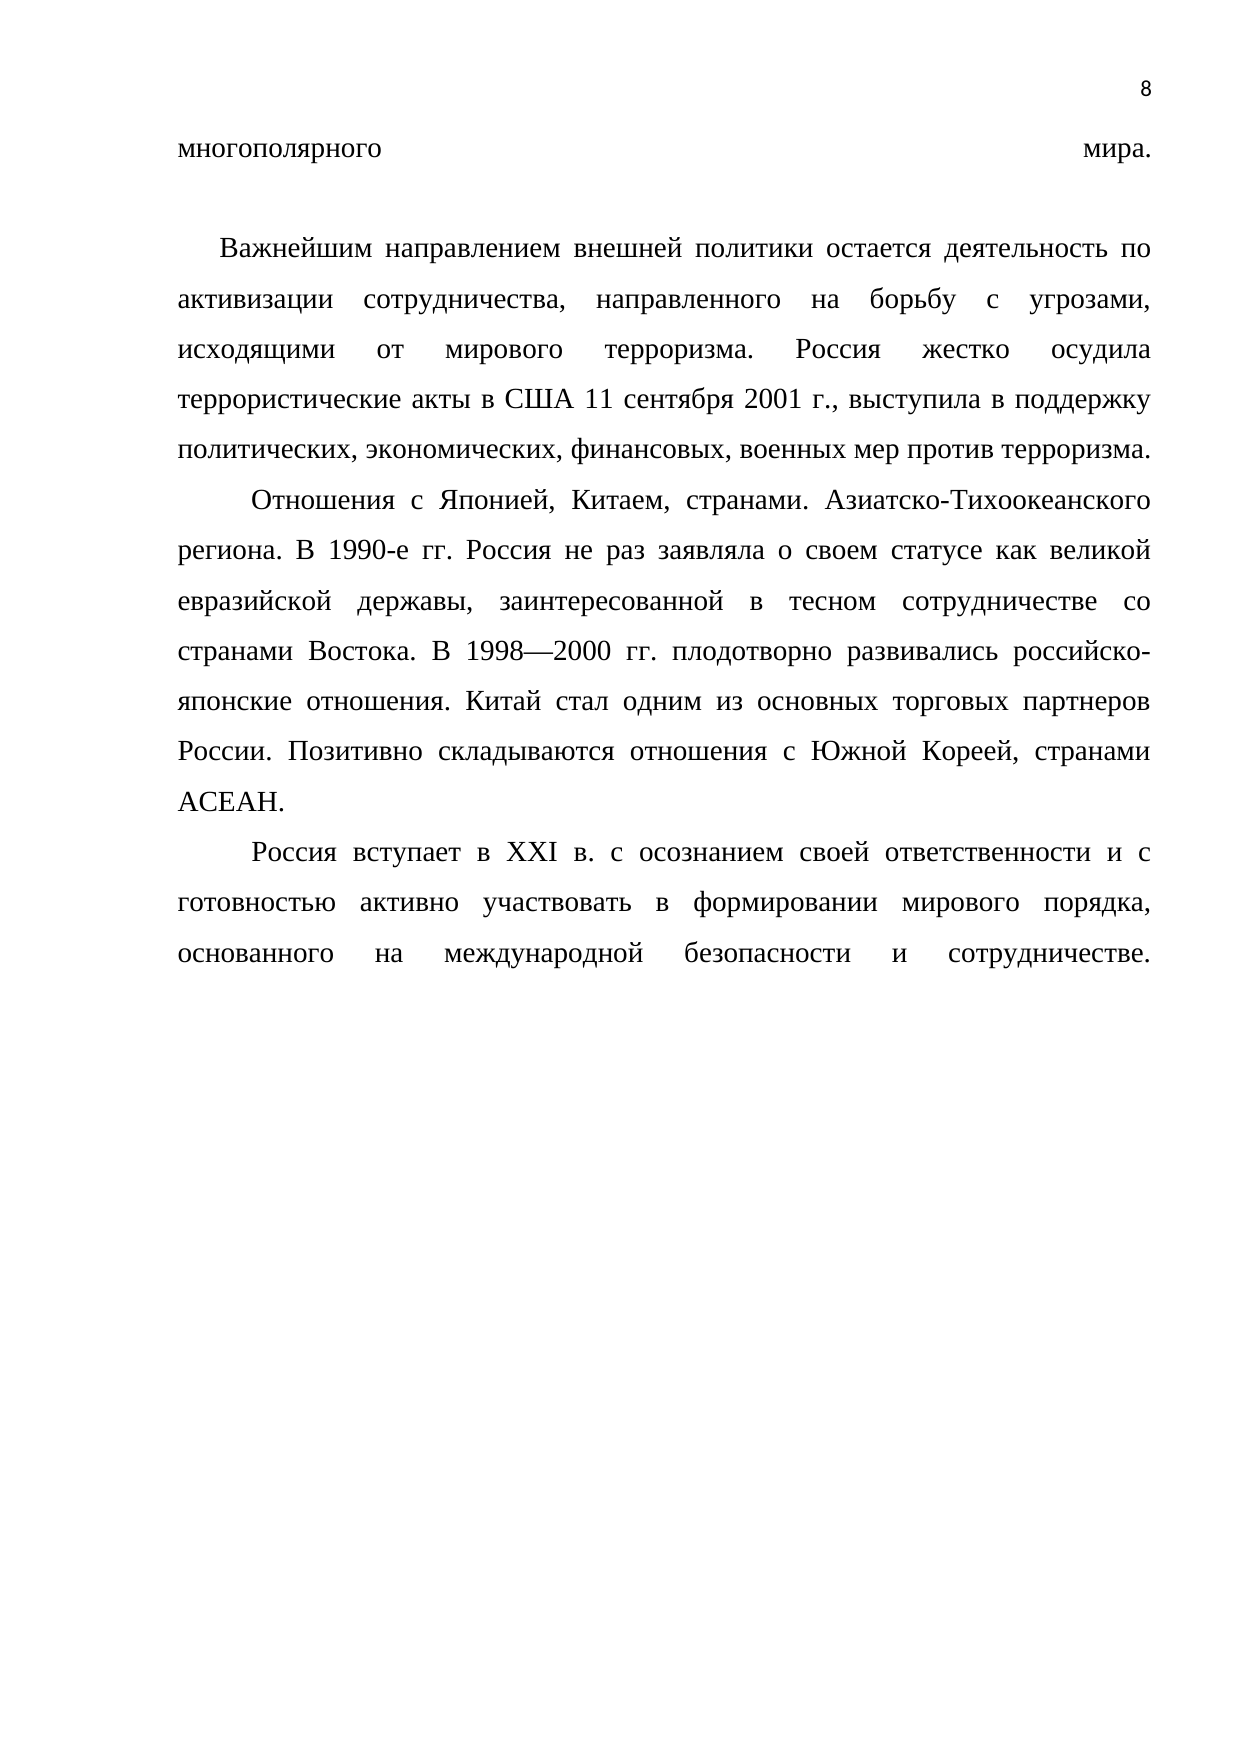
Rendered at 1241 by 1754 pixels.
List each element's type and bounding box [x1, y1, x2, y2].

text [177, 130, 1152, 1010]
